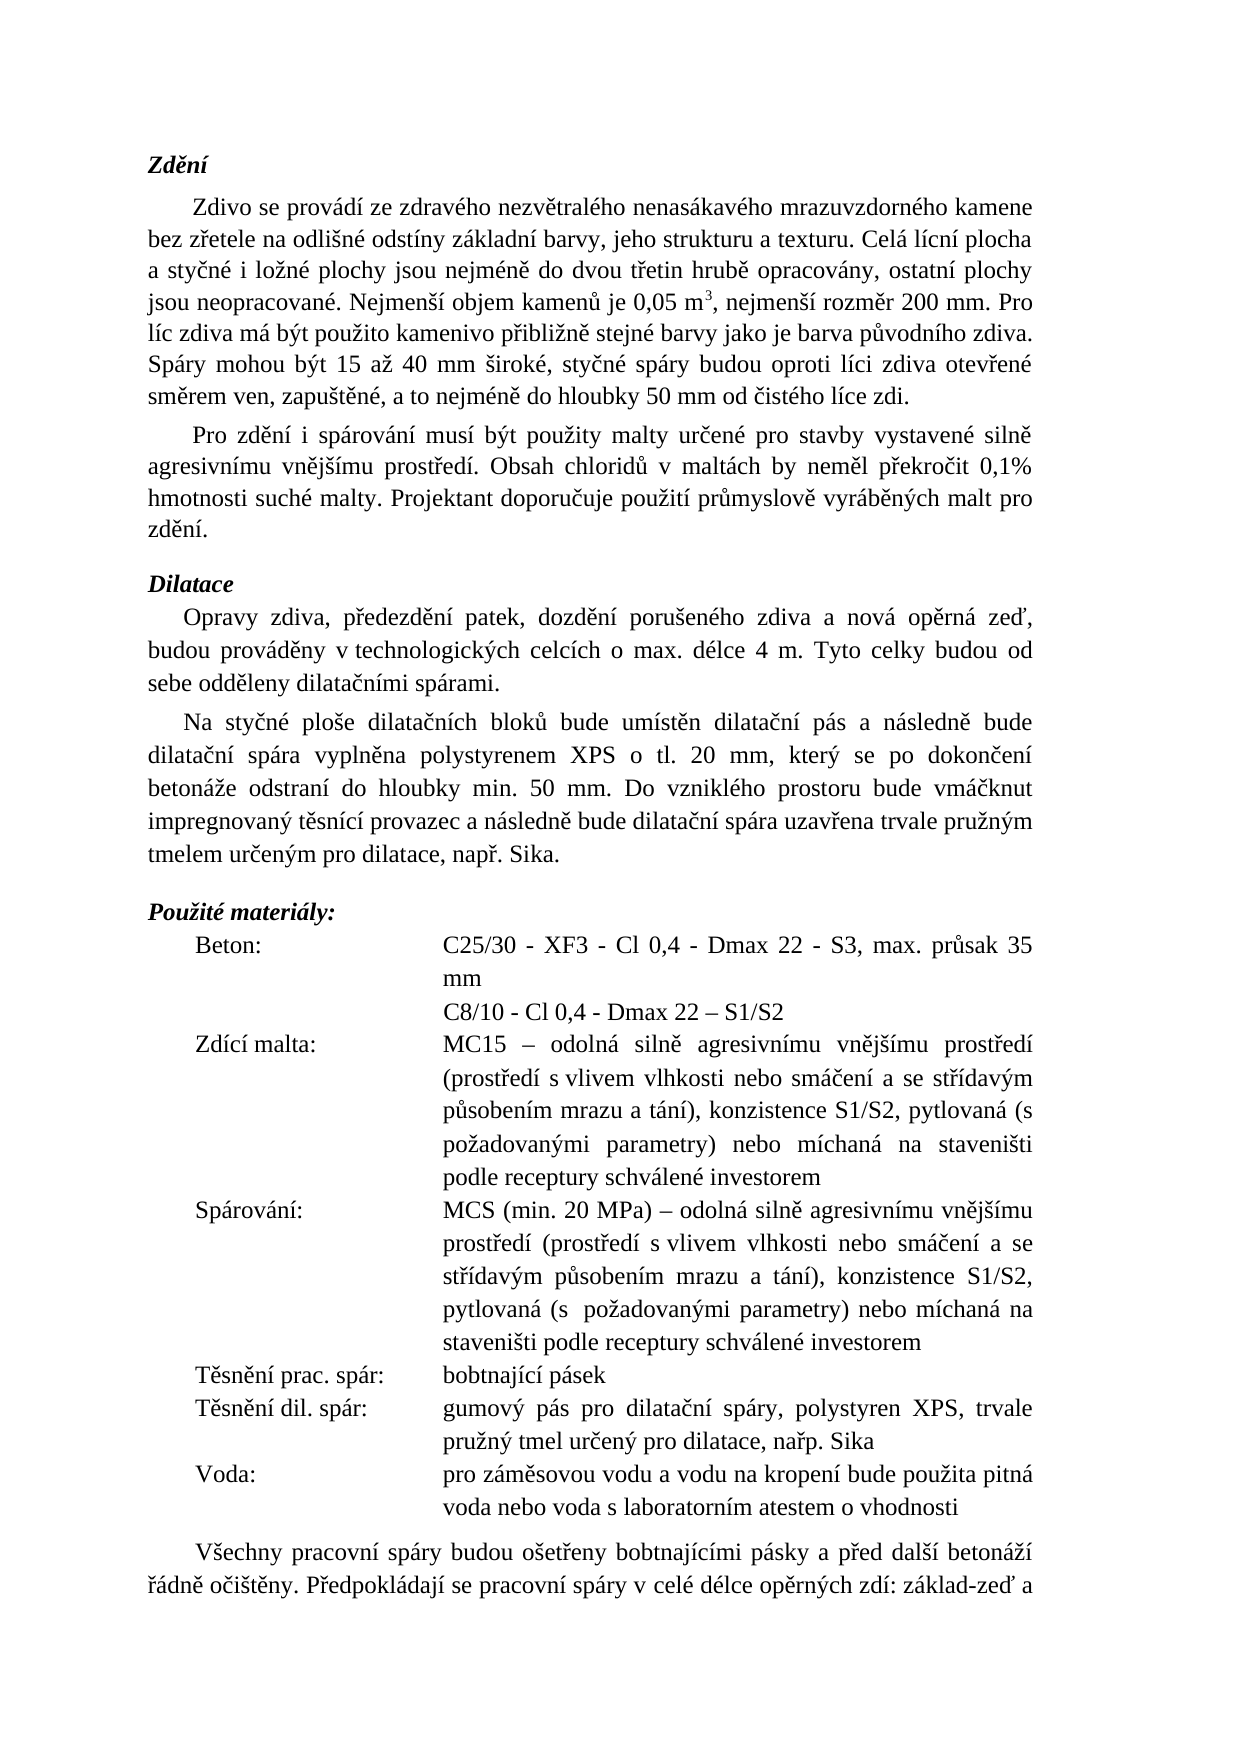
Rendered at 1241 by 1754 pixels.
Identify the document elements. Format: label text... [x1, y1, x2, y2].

text Opravy zdiva, předezdění patek, dozdění porušeného zdiva a nová opěrná zeď, budou prováděny v technologických celcích o max. délce 4 m. Tyto celky budou od sebe odděleny dilatačními spárami. [148, 602, 1033, 697]
text Těsnění dil. spár: gumový pás pro dilatační spáry, polystyren XPS, trvale pružný tmel určený pro dilatace, nařp. Sika [195, 1393, 1033, 1454]
text Těsnění prac. spár: bobtnající pásek [195, 1360, 1033, 1388]
text Na styčné ploše dilatačních bloků bude umístěn dilatační pás a následně bude dilatační spára vyplněna polystyrenem XPS o tl. 20 mm, který se po dokončení betonáže odstraní do hloubky min. 50 mm. Do vzniklého prostoru bude vmáčknut impregnovaný těsnící provazec a následně bude dilatační spára uzavřena trvale pružným tmelem určeným pro dilatace, např. Sika. [148, 707, 1033, 868]
text Zdivo se provádí ze zdravého nezvětralého nenasákavého mrazuvzdorného kamene bez zřetele na odlišné odstíny základní barvy, jeho strukturu a texturu. Celá lícní plocha a styčné i ložné plochy jsou nejméně do dvou třetin hrubě opracovány, ostatní plochy jsou neopracované. Nejmenší objem kamenů je 0,05 m3, nejmenší rozměr 200 mm. Pro líc zdiva má být použito kamenivo přibližně stejné barvy jako je barva původního zdiva. Spáry mohou být 15 až 40 mm široké, styčné spáry budou oproti líci zdiva otevřené směrem ven, zapuštěné, a to nejméně do hloubky 50 mm od čistého líce zdi. [148, 191, 1033, 411]
text Zdící malta: MC15 – odolná silně agresivnímu vnějšímu prostředí (prostředí s vlivem vlhkosti nebo smáčení a se střídavým působením mrazu a tání), konzistence S1/S2, pytlovaná (s požadovanými parametry) nebo míchaná na staveništi podle receptury schválené investorem [195, 1029, 1033, 1190]
text Zdění [148, 150, 1033, 179]
text C8/10 - Cl 0,4 - Dmax 22 – S1/S2 [443, 997, 1033, 1025]
text Voda: pro záměsovou vodu a vodu na kropení bude použita pitná voda nebo voda s laboratorním atestem o vhodnosti [195, 1459, 1033, 1521]
text Beton: C25/30 - XF3 - Cl 0,4 - Dmax 22 - S3, max. průsak 35 mm [195, 931, 1033, 992]
text Pro zdění i spárování musí být použity malty určené pro stavby vystavené silně agresivnímu vnějšímu prostředí. Obsah chloridů v maltách by neměl překročit 0,1% hmotnosti suché malty. Projektant doporučuje použití průmyslově vyráběných malt pro zdění. [148, 418, 1033, 544]
text Použité materiály: [148, 897, 1033, 926]
text Spárování: MCS (min. 20 MPa) – odolná silně agresivnímu vnějšímu prostředí (prostředí s vlivem vlhkosti nebo smáčení a se střídavým působením mrazu a tání), konzistence S1/S2, pytlovaná (s požadovanými parametry) nebo míchaná na staveništi podle receptury schválené investorem [195, 1195, 1033, 1356]
text Dilatace [148, 569, 1033, 598]
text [148, 1537, 1033, 1599]
